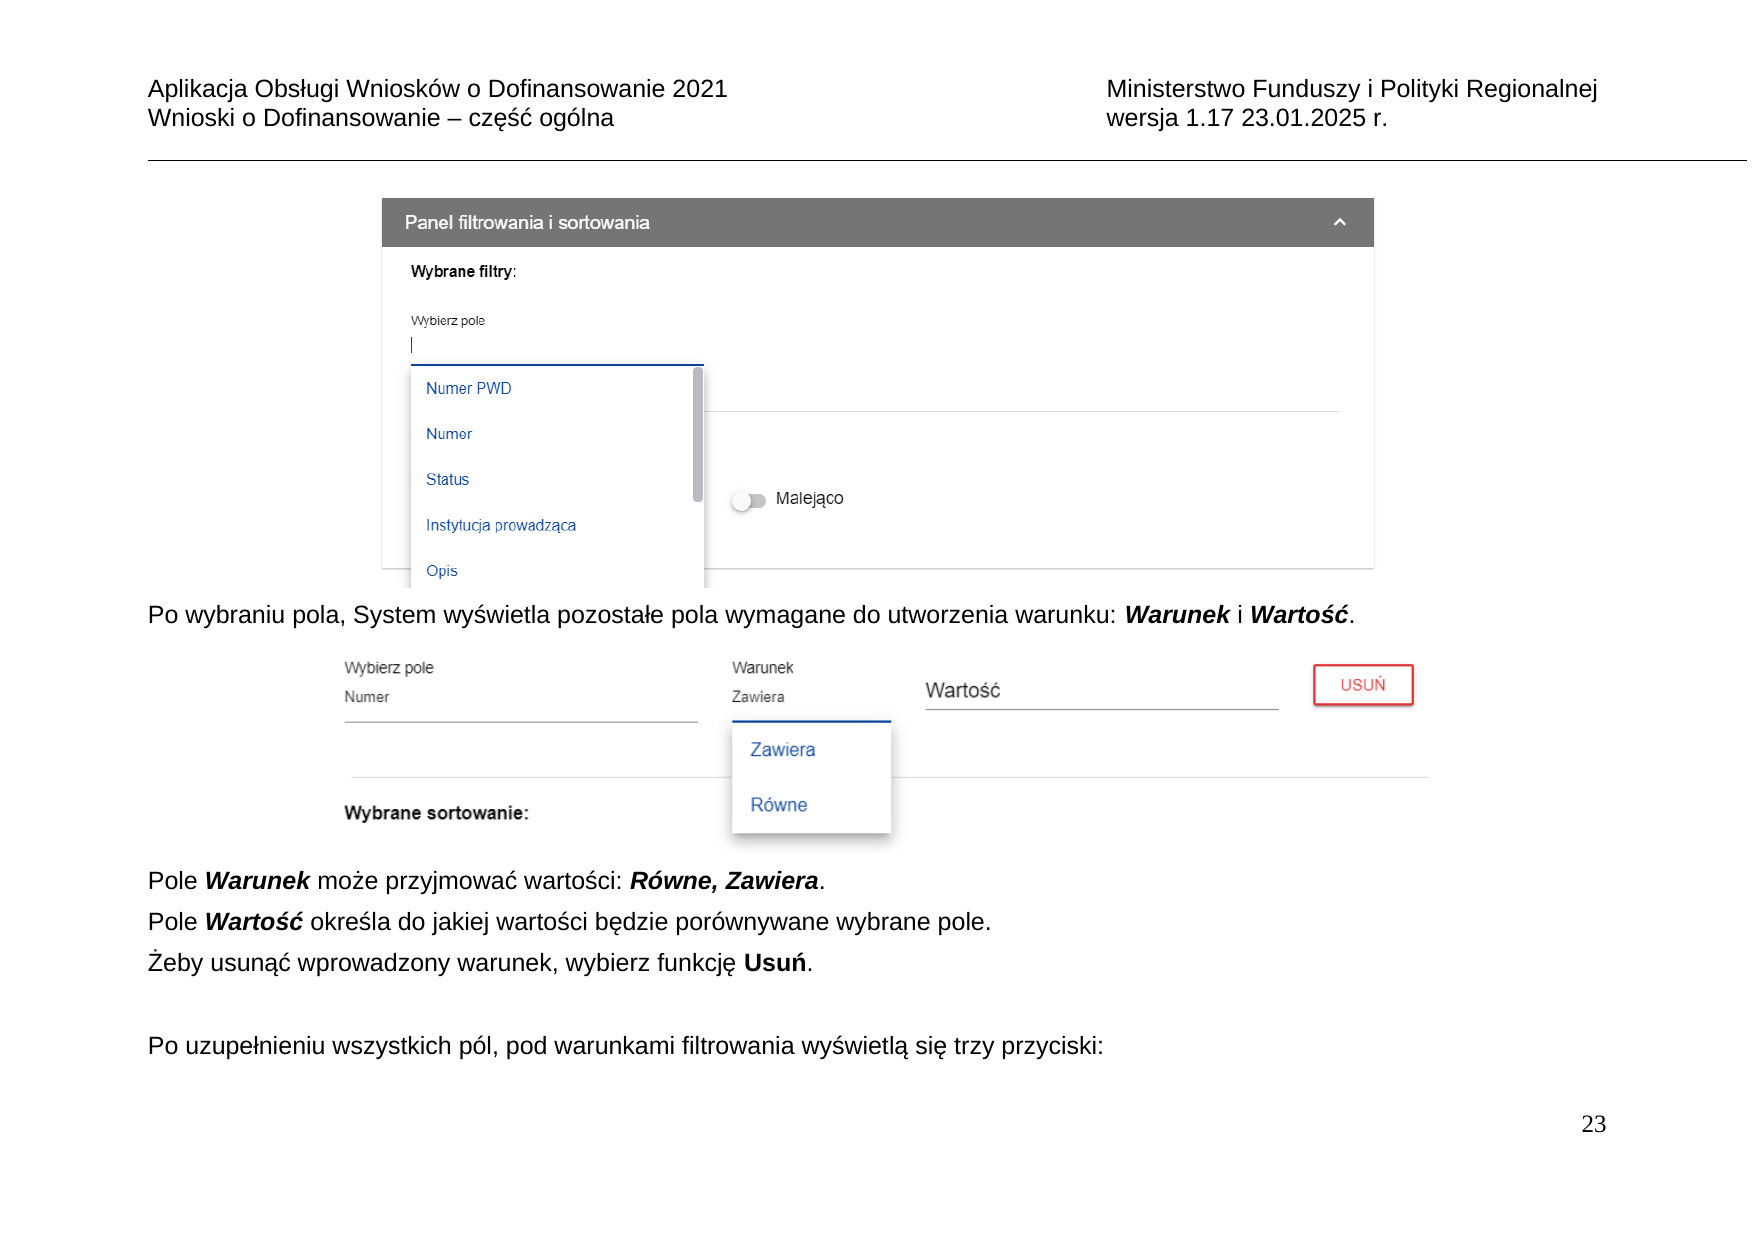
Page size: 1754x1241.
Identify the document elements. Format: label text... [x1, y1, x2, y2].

text Po wybraniu pola, System wyświetla pozostałe pola wymagane do utworzenia warunku: Warunek i Wartość. [148, 600, 1606, 628]
text Pole Wartość określa do jakiej wartości będzie porównywane wybrane pole. [148, 907, 1606, 936]
picture [324, 641, 1430, 854]
picture [373, 189, 1381, 588]
text Po uzupełnieniu wszystkich pól, pod warunkami filtrowania wyświetlą się trzy przyciski: [148, 1031, 1606, 1060]
text Pole Warunek może przyjmować wartości: Równe, Zawiera. [148, 866, 1606, 895]
text Żeby usunąć wprowadzony warunek, wybierz funkcję Usuń. [148, 948, 1606, 977]
